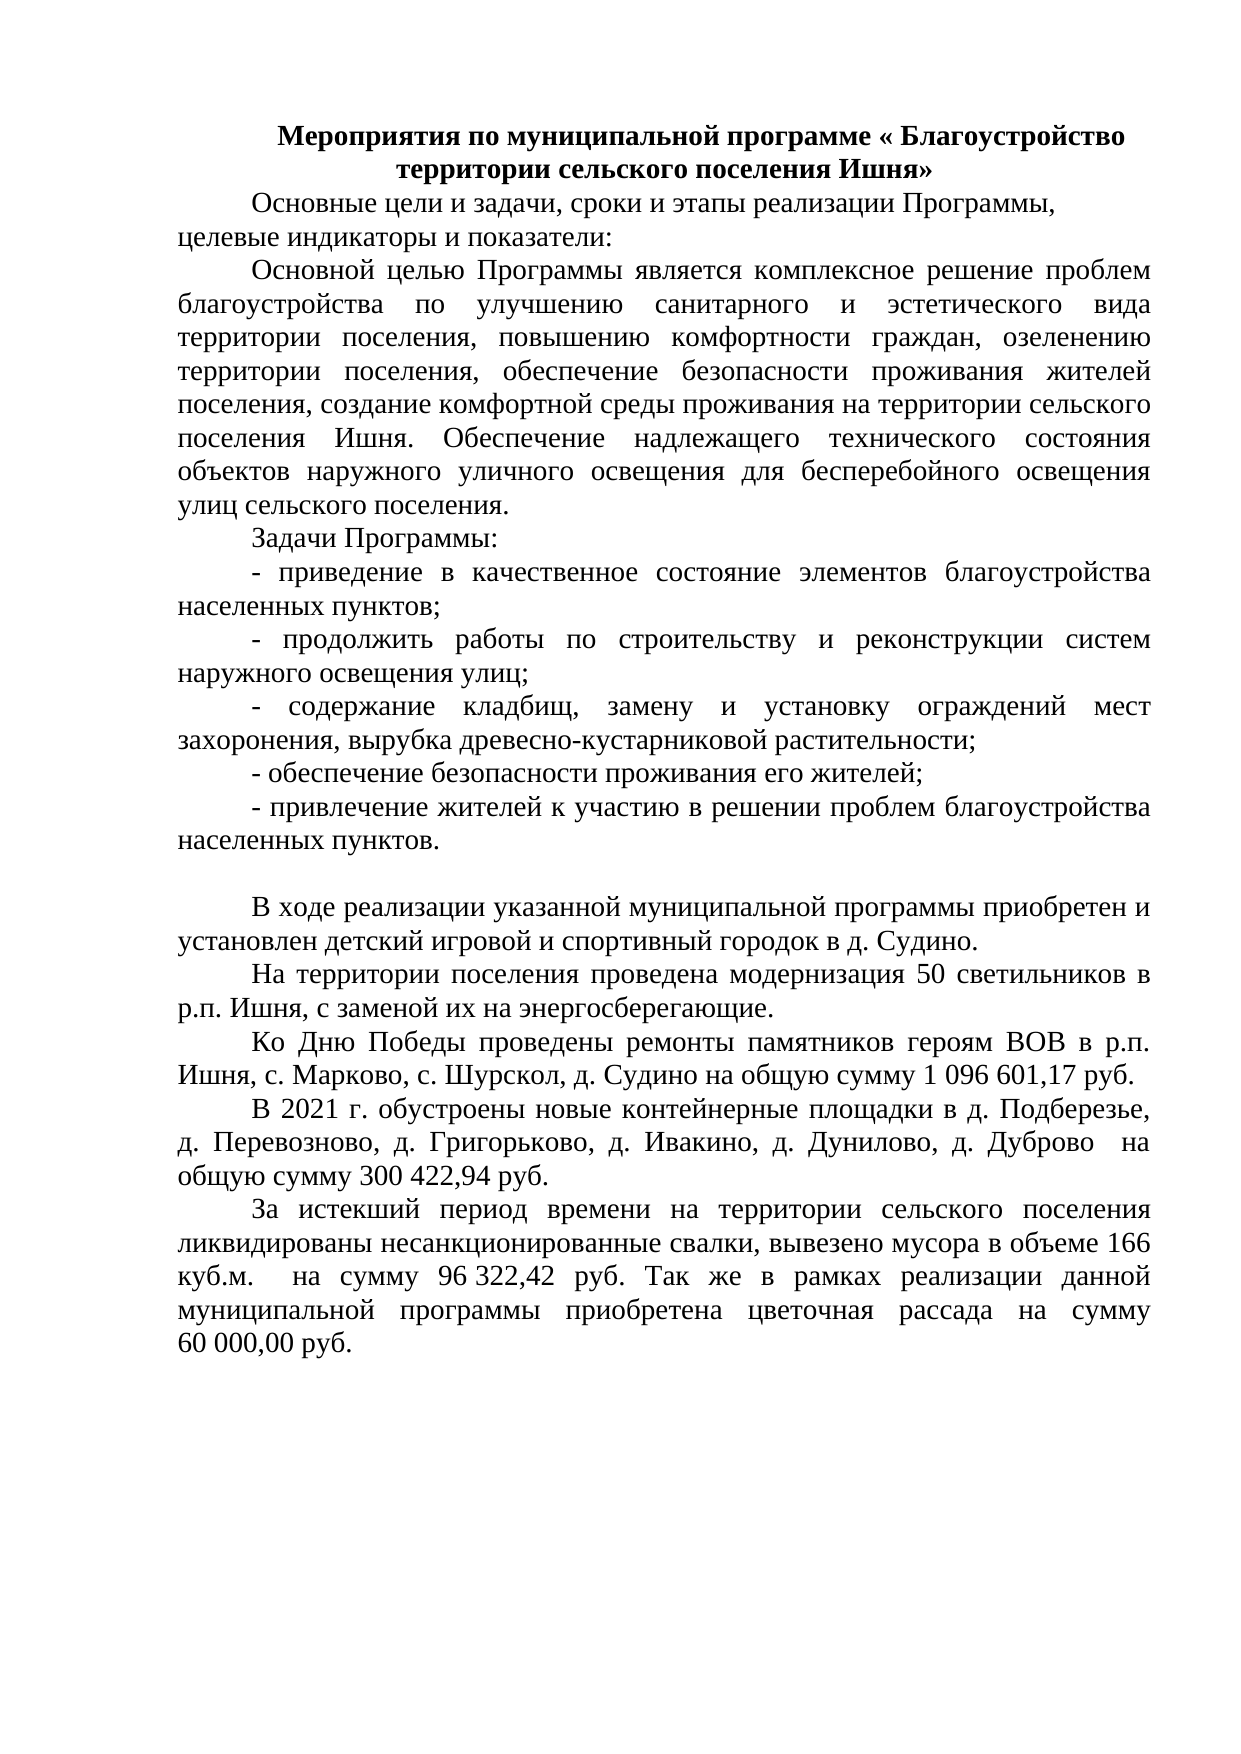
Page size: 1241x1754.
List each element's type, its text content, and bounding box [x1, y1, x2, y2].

text Основной целью Программы является комплексное решение проблем благоустройства по улучшению санитарного и эстетического вида территории поселения, повышению комфортности граждан, озеленению территории поселения, обеспечение безопасности проживания жителей поселения, создание комфортной среды проживания на территории сельского поселения Ишня. Обеспечение надлежащего технического состояния объектов наружного уличного освещения для бесперебойного освещения улиц сельского поселения. [177, 252, 1152, 521]
text Задачи Программы: [177, 521, 1152, 554]
text - привлечение жителей к участию в решении проблем благоустройства населенных пунктов. [177, 789, 1152, 856]
text За истекший период времени на территории сельского поселения ликвидированы несанкционированные свалки, вывезено мусора в объеме 166 куб.м. на сумму 96 322,42 руб. Так же в рамках реализации данной муниципальной программы приобретена цветочная рассада на сумму 60 000,00 руб. [177, 1191, 1152, 1359]
text - продолжить работы по строительству и реконструкции систем наружного освещения улиц; [177, 621, 1152, 688]
text - приведение в качественное состояние элементов благоустройства населенных пунктов; [177, 554, 1152, 621]
text В 2021 г. обустроены новые контейнерные площадки в д. Подберезье, д. Перевозново, д. Григорьково, д. Ивакино, д. Дунилово, д. Дуброво на общую сумму 300 422,94 руб. [177, 1091, 1152, 1191]
text - содержание кладбищ, замену и установку ограждений мест захоронения, вырубка древесно-кустарниковой растительности; [177, 688, 1152, 755]
text Ко Дню Победы проведены ремонты памятников героям ВОВ в р.п. Ишня, с. Марково, с. Шурскол, д. Судино на общую сумму 1 096 601,17 руб. [177, 1024, 1152, 1091]
text - обеспечение безопасности проживания его жителей; [177, 755, 1152, 789]
text В ходе реализации указанной муниципальной программы приобретен и установлен детский игровой и спортивный городок в д. Судино. [177, 889, 1152, 957]
text Мероприятия по муниципальной программе « Благоустройство территории сельского поселения Ишня» [177, 118, 1152, 185]
text Основные цели и задачи, сроки и этапы реализации Программы, целевые индикаторы и показатели: [177, 185, 1152, 252]
text На территории поселения проведена модернизация 50 светильников в р.п. Ишня, с заменой их на энергосберегающие. [177, 957, 1152, 1024]
